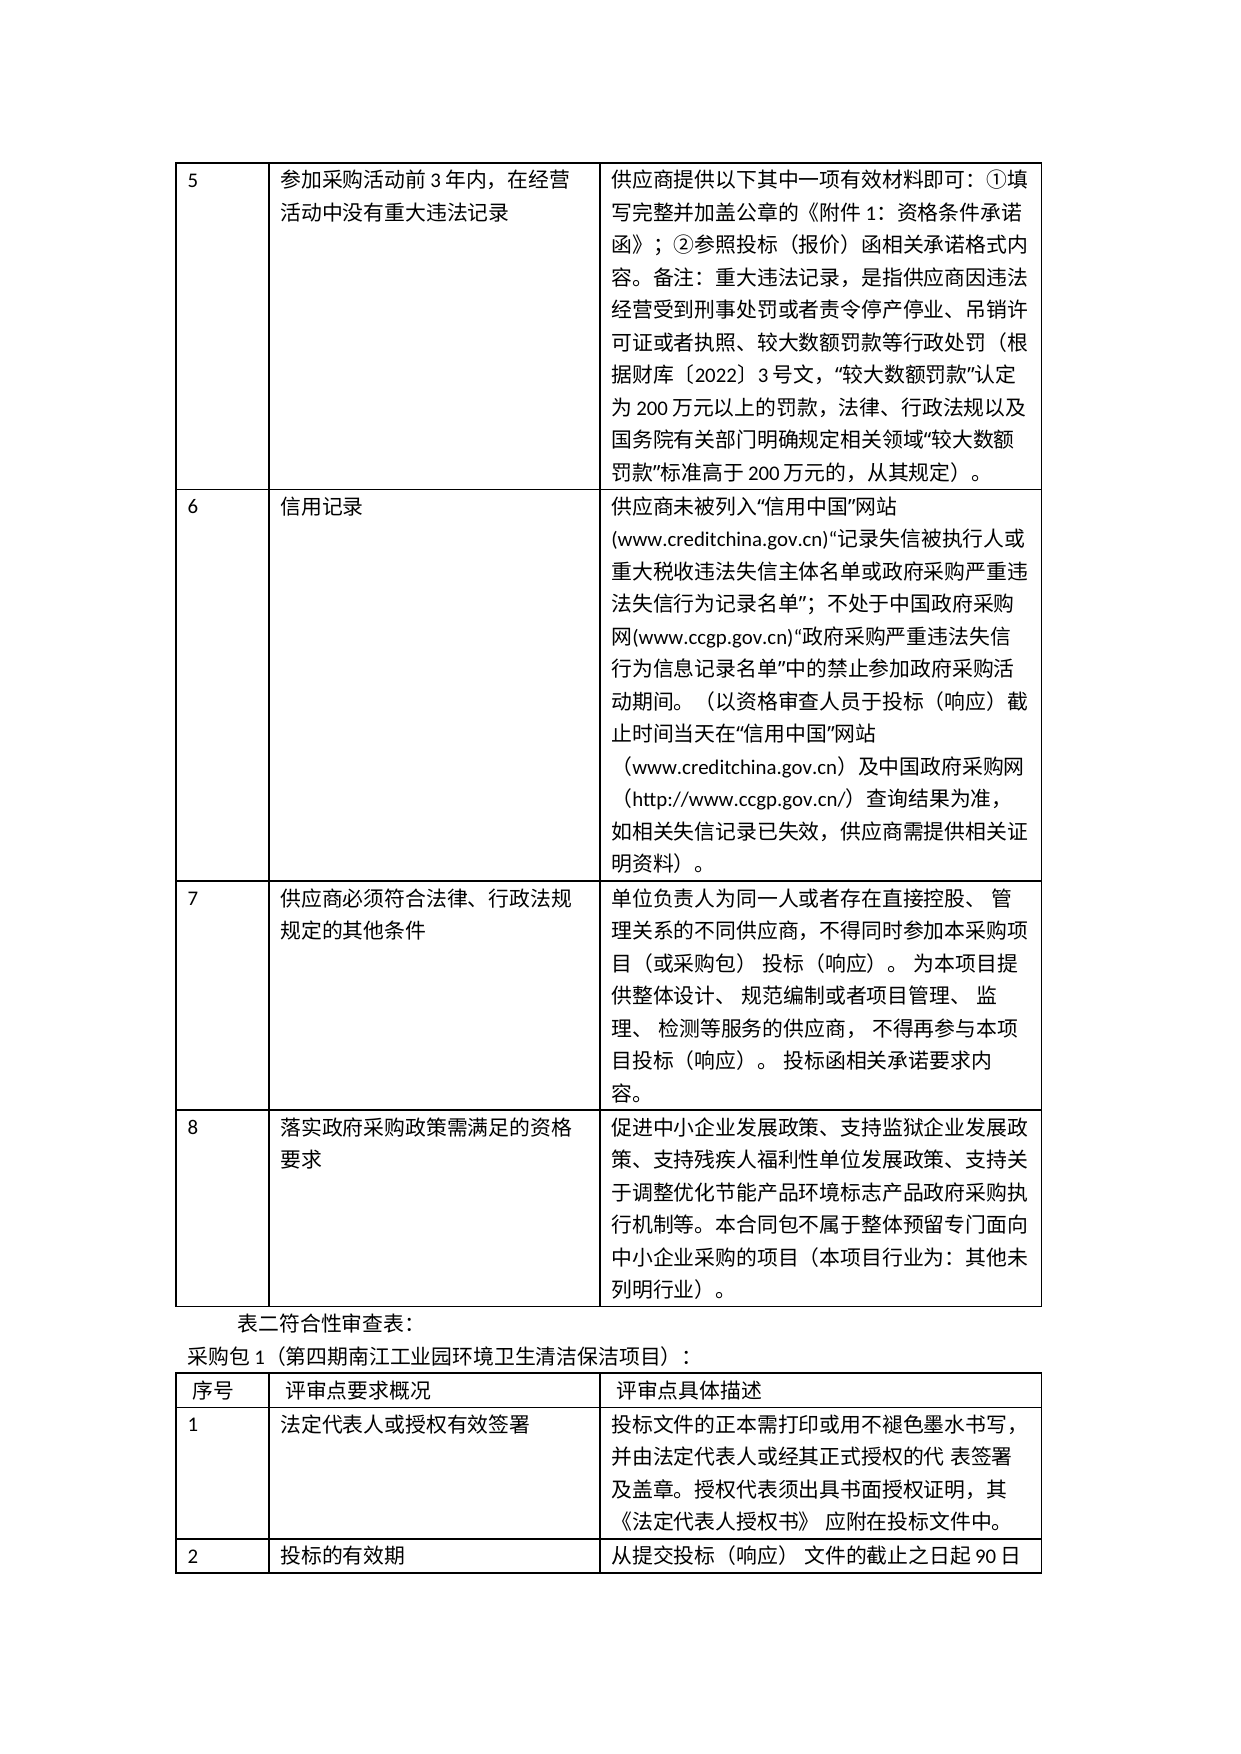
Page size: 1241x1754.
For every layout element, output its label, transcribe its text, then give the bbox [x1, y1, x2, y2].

table_cell 8 [177, 1111, 268, 1306]
table_cell 单位负责人为同一人或者存在直接控股、 管理关系的不同供应商，不得同时参加本采购项目（或采购包） 投标（响应）。 为本项目提供整体设计、 规范编制或者项目管理、 监理、 检测等服务的供应商， 不得再参与本项目投标（响应）。 投标函相关承诺要求内容。 [601, 882, 1041, 1109]
table_header 评审点要求概况 [270, 1374, 599, 1406]
table_cell 投标的有效期 [270, 1540, 599, 1572]
table_header 评审点具体描述 [601, 1374, 1041, 1406]
table_cell 供应商提供以下其中一项有效材料即可：①填写完整并加盖公章的《附件1：资格条件承诺函》；②参照投标（报价）函相关承诺格式内容。备注：重大违法记录，是指供应商因违法经营受到刑事处罚或者责令停产停业、吊销许可证或者执照、较大数额罚款等行政处罚（根据财库〔2022〕3号文，“较大数额罚款”认定为200万元以上的罚款，法律、行政法规以及国务院有关部门明确规定相关领域“较大数额罚款”标准高于200万元的，从其规定）。 [601, 164, 1041, 488]
table_cell 7 [177, 882, 268, 1109]
table_cell 6 [177, 490, 268, 880]
table_header 序号 [177, 1374, 268, 1406]
text 采购包1（第四期南江工业园环境卫生清洁保洁项目）： [187, 1340, 1053, 1372]
text 表二符合性审查表： [187, 1307, 1053, 1340]
table_cell 5 [177, 164, 268, 488]
table_cell 促进中小企业发展政策、支持监狱企业发展政策、支持残疾人福利性单位发展政策、支持关于调整优化节能产品环境标志产品政府采购执行机制等。本合同包不属于整体预留专门面向中小企业采购的项目（本项目行业为：其他未列明行业）。 [601, 1111, 1041, 1306]
table_cell 投标文件的正本需打印或用不褪色墨水书写，并由法定代表人或经其正式授权的代 表签署及盖章。授权代表须出具书面授权证明，其《法定代表人授权书》 应附在投标文件中。 [601, 1408, 1041, 1538]
table_cell 信用记录 [270, 490, 599, 880]
table_cell 供应商必须符合法律、行政法规规定的其他条件 [270, 882, 599, 1109]
table_cell 落实政府采购政策需满足的资格要求 [270, 1111, 599, 1306]
table_cell 2 [177, 1540, 268, 1572]
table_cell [601, 1540, 1041, 1572]
table_cell 参加采购活动前3年内，在经营活动中没有重大违法记录 [270, 164, 599, 488]
table_cell 1 [177, 1408, 268, 1538]
table_cell 法定代表人或授权有效签署 [270, 1408, 599, 1538]
table_cell 供应商未被列入“信用中国”网站(www.creditchina.gov.cn)“记录失信被执行人或重大税收违法失信主体名单或政府采购严重违法失信行为记录名单”；不处于中国政府采购网(www.ccgp.gov.cn)“政府采购严重违法失信行为信息记录名单”中的禁止参加政府采购活动期间。（以资格审查人员于投标（响应）截止时间当天在“信用中国”网站（www.creditchina.gov.cn）及中国政府采购网（http://www.ccgp.gov.cn/）查询结果为准，如相关失信记录已失效，供应商需提供相关证明资料）。 [601, 490, 1041, 880]
